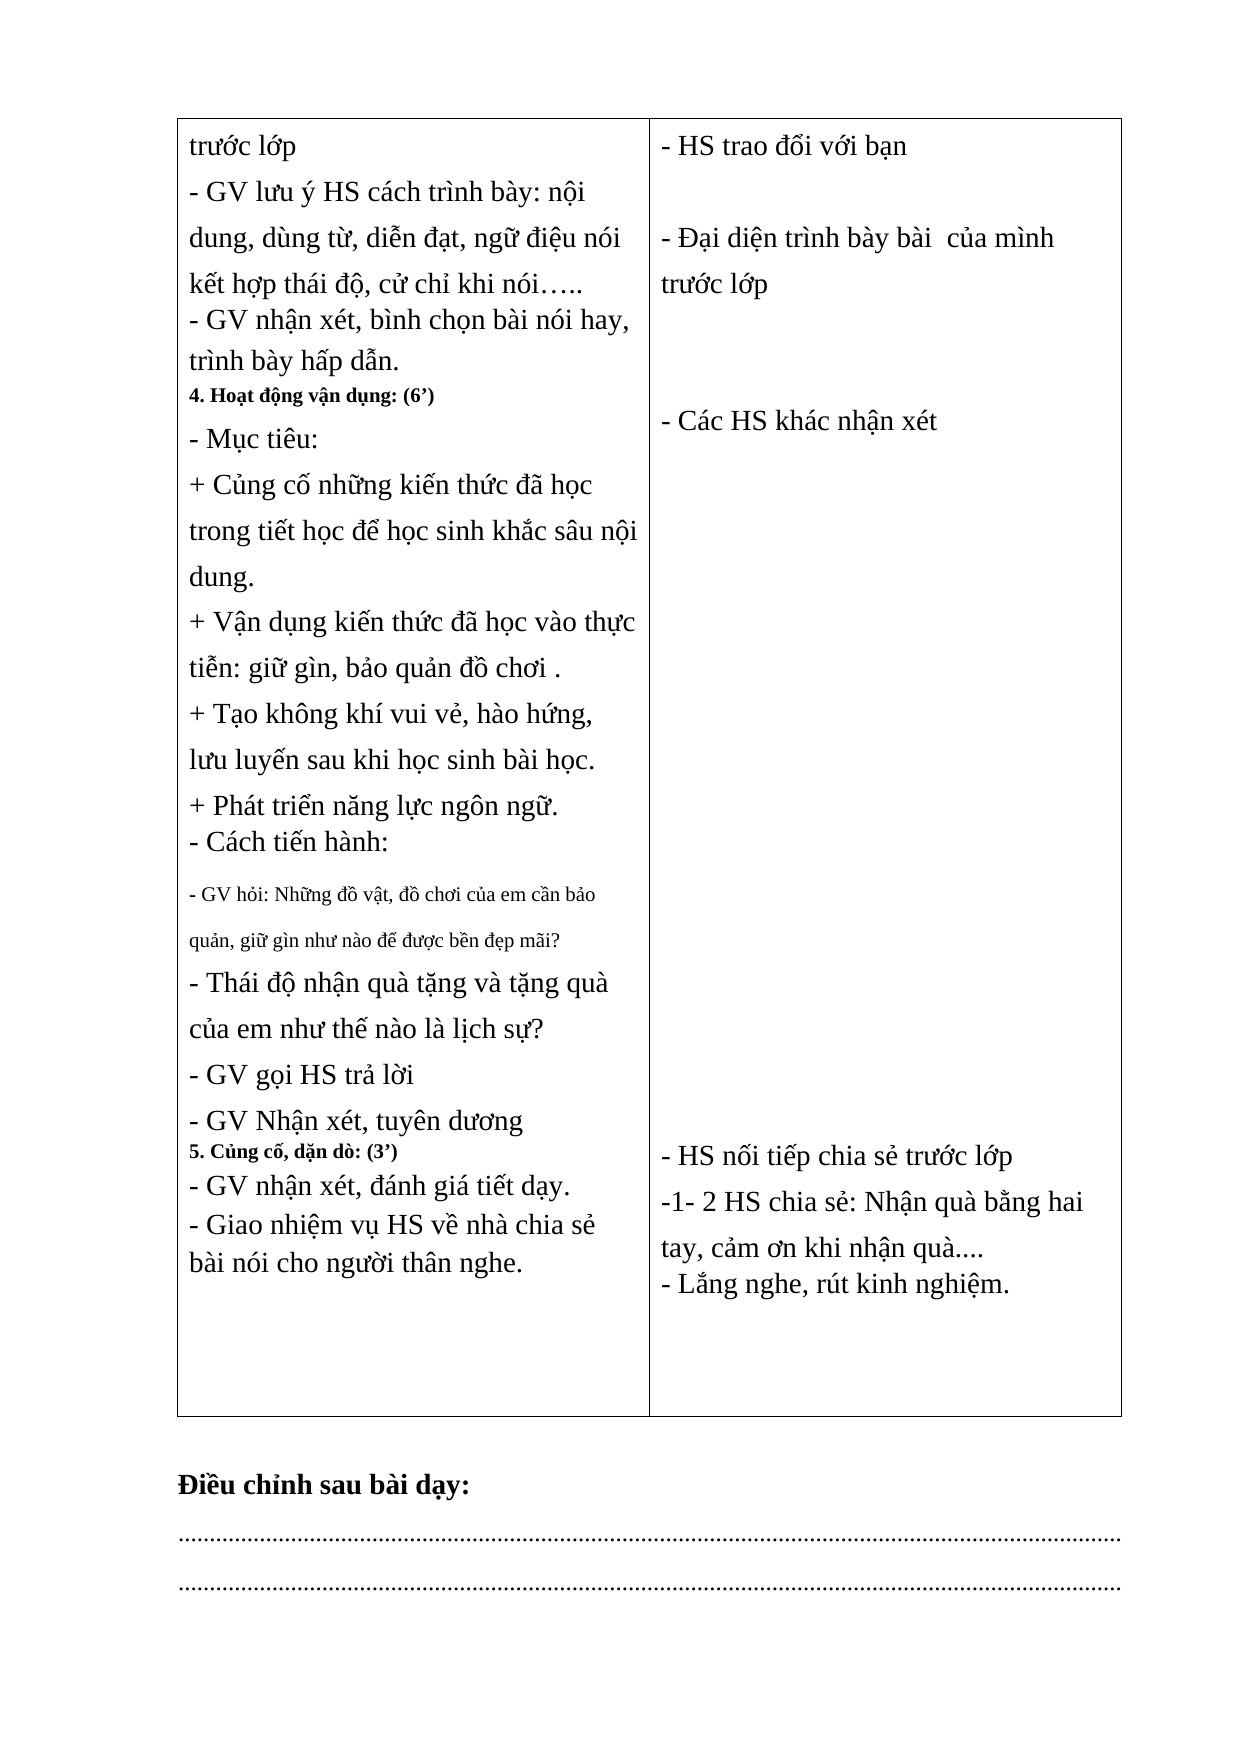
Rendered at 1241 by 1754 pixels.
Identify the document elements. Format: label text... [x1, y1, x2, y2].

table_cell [178, 119, 649, 1416]
text Điều chỉnh sau bài dạy: [177, 1467, 1122, 1501]
text .............................................................................................................................................................................................................................................................................................................. [177, 1518, 1122, 1597]
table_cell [650, 119, 1121, 1416]
